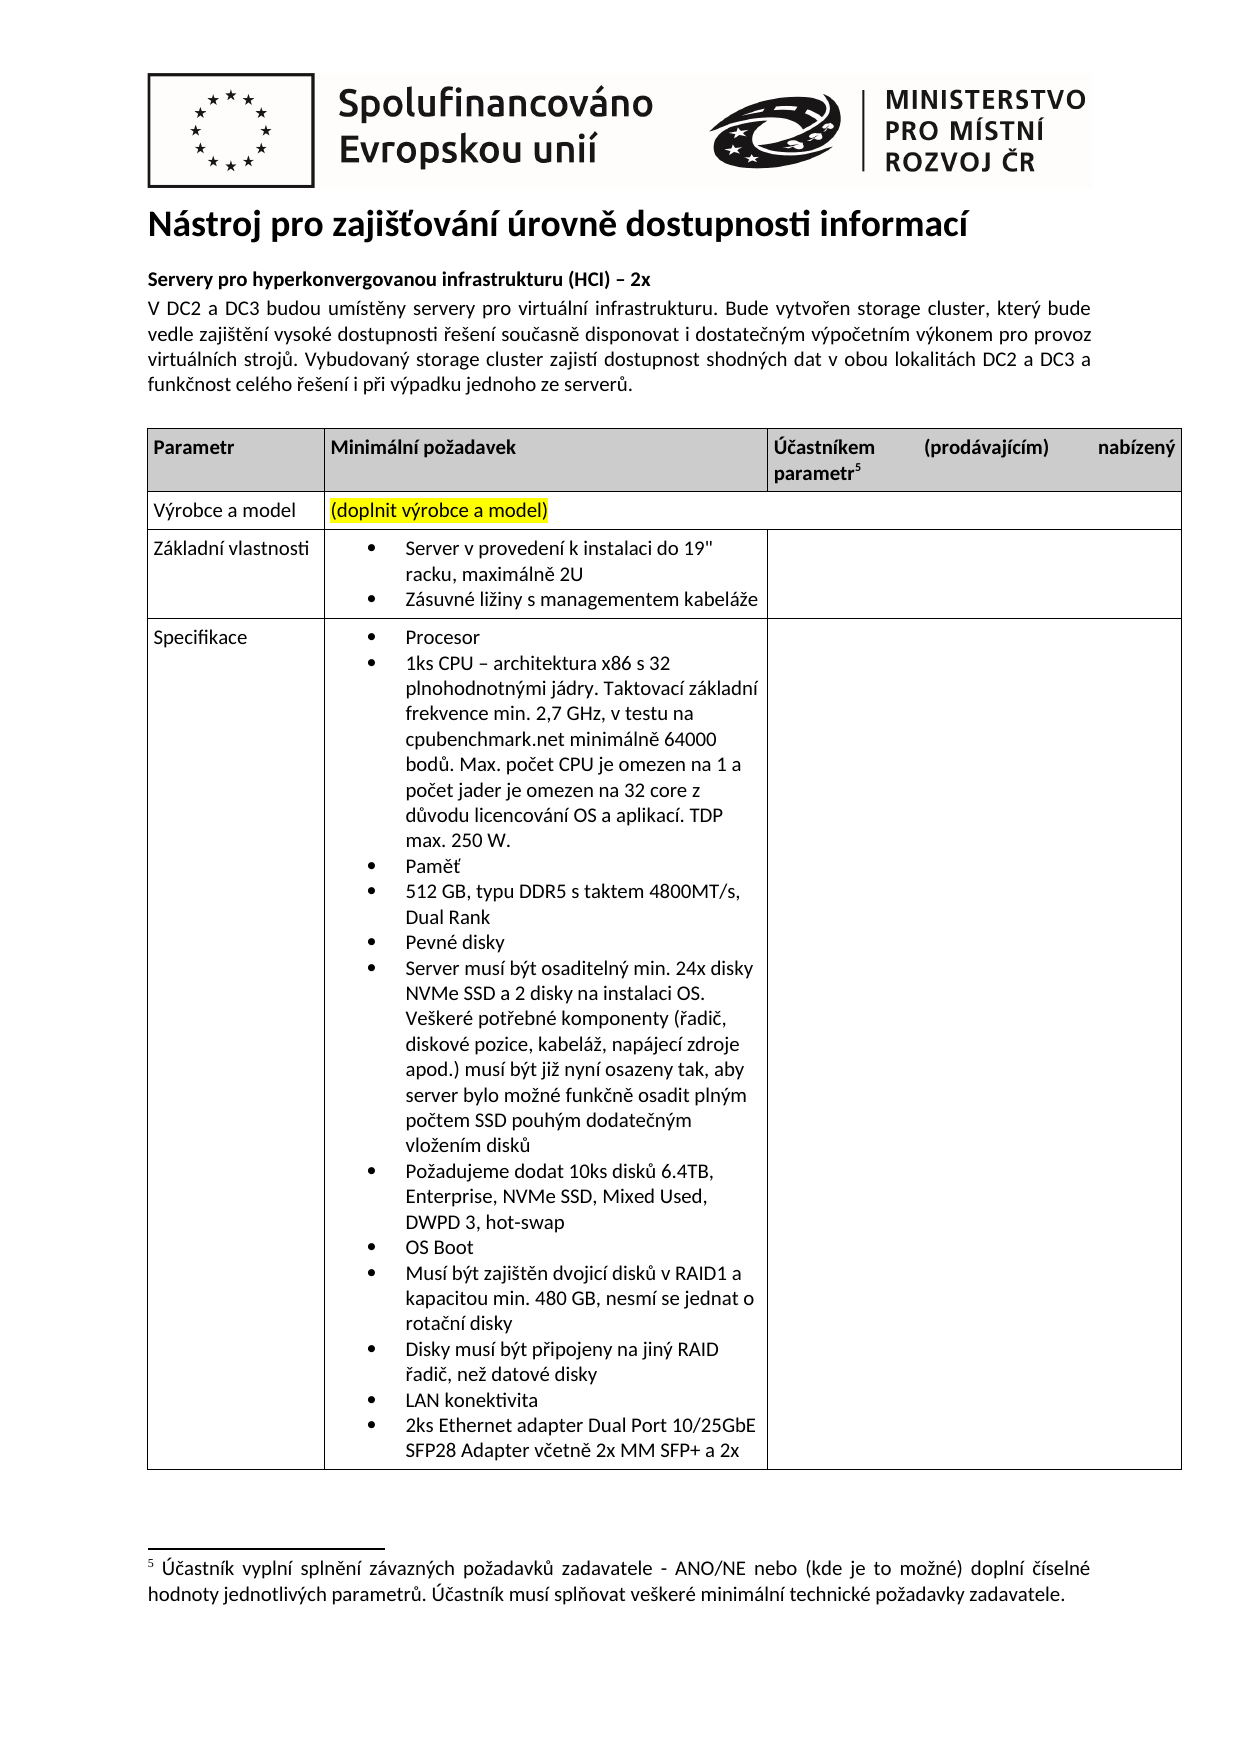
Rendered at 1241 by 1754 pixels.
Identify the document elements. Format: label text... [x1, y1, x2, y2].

text Servery pro hyperkonvergovanou infrastrukturu (HCI) – 2x [148, 266, 1093, 292]
table_header Parametr [148, 429, 324, 491]
table_header Účastníkem (prodávajícím) nabízený parametr [768, 429, 1181, 491]
table_cell Specifikace [148, 619, 324, 1469]
table_cell [768, 530, 1181, 617]
table_cell Výrobce a model [148, 492, 324, 529]
picture [147, 73, 1093, 188]
table_cell Server v provedení k instalaci do 19" racku, maximálně 2U Zásuvné ližiny s managementem kabeláže [325, 530, 767, 617]
table_cell [768, 619, 1181, 1469]
text Nástroj pro zajišťování úrovně dostupnosti informací [148, 199, 1093, 245]
table_cell (doplnit výrobce a model) [325, 492, 1181, 529]
table_cell Základní vlastnosti [148, 530, 324, 617]
text V DC2 a DC3 budou umístěny servery pro virtuální infrastrukturu. Bude vytvořen storage cluster, který bude vedle zajištění vysoké dostupnosti řešení současně disponovat i dostatečným výpočetním výkonem pro provoz virtuálních strojů. Vybudovaný storage cluster zajistí dostupnost shodných dat v obou lokalitách DC2 a DC3 a funkčnost celého řešení i při výpadku jednoho ze serverů. [148, 295, 1093, 397]
table_header Minimální požadavek [325, 429, 767, 491]
